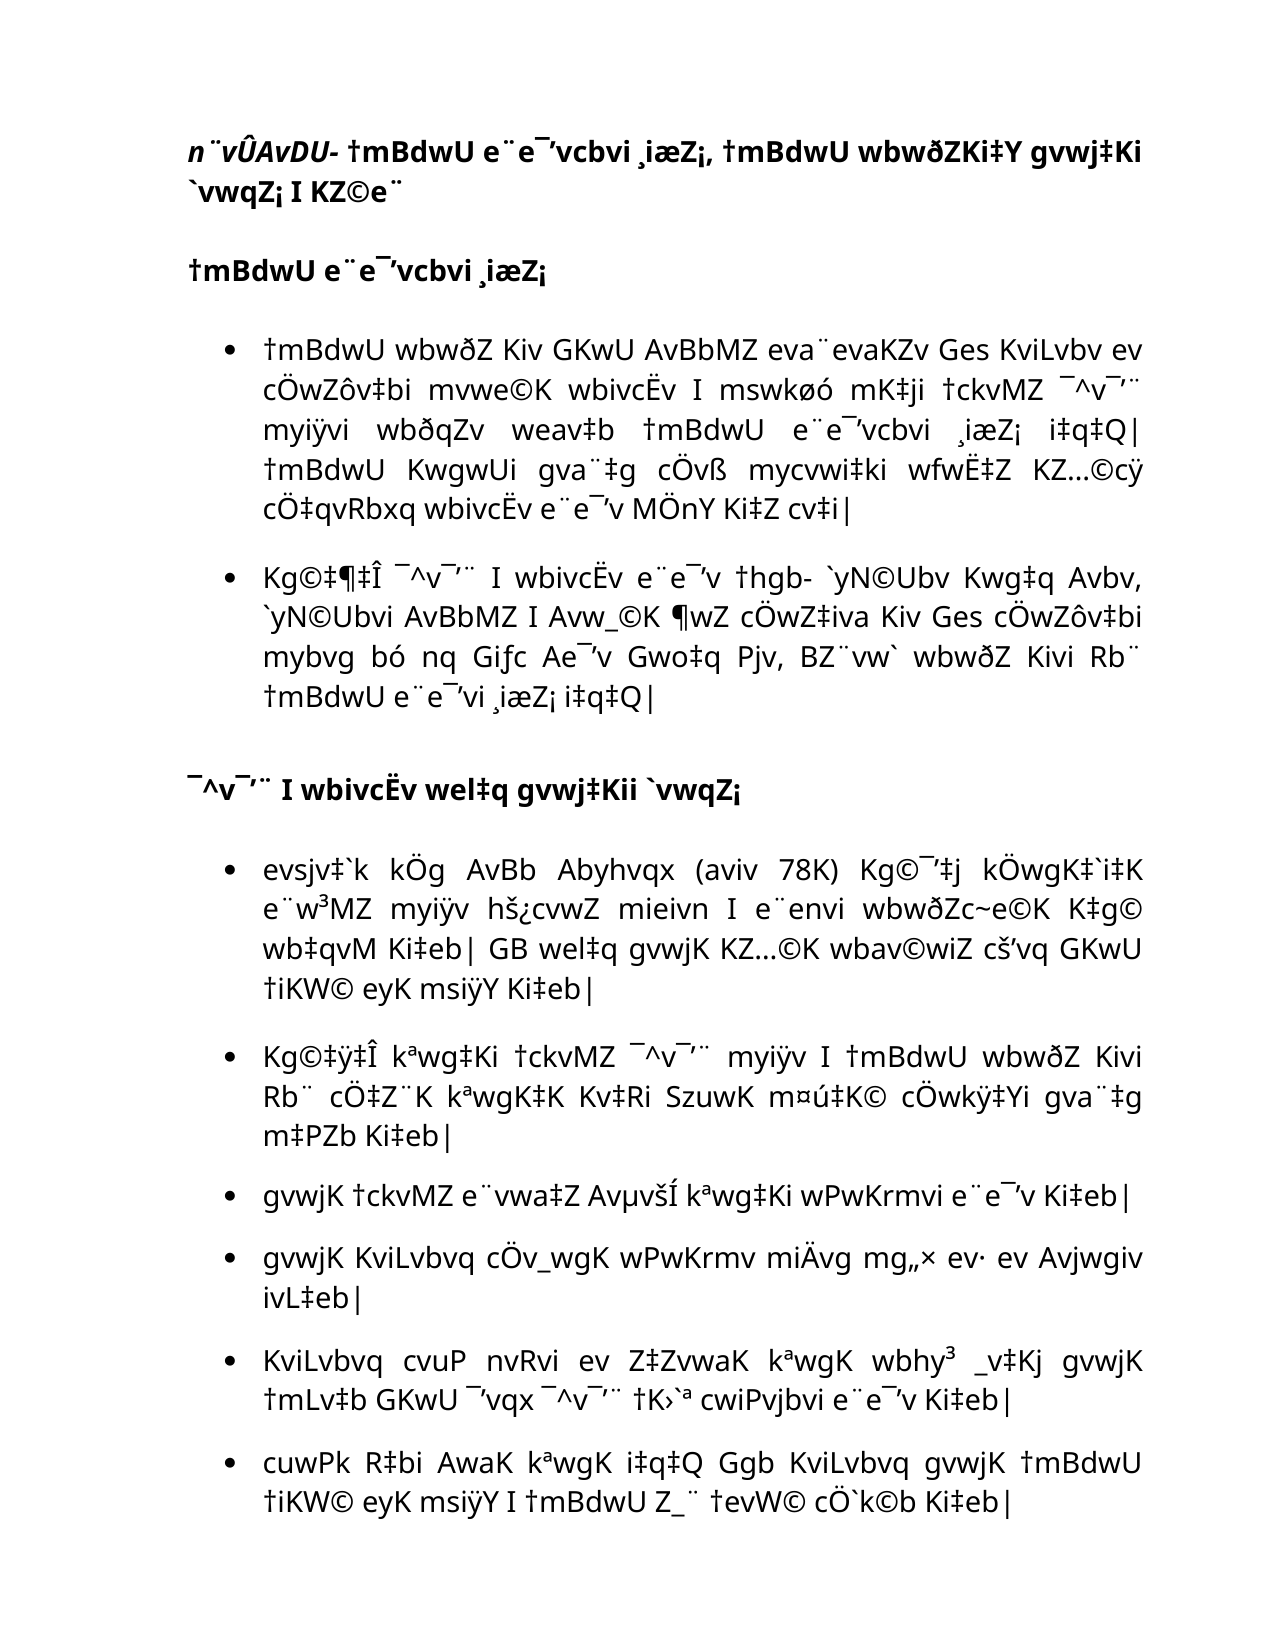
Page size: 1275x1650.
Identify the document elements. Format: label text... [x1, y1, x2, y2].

text †mBdwU e¨e¯’vcbvi ¸iæZ¡ [187, 250, 1144, 290]
list KviLvbvq cvuP nvRvi ev Z‡ZvwaK kªwgK wbhy³ _v‡Kj gvwjK †mLv‡b GKwU ¯’vqx ¯^v¯’¨ †K›`ª cwiPvjbvi e¨e¯’v Ki‡eb| [225, 1340, 1144, 1419]
list gvwjK †ckvMZ e¨vwa‡Z AvµvšÍ kªwg‡Ki wPwKrmvi e¨e¯’v Ki‡eb| [225, 1175, 1144, 1215]
text n¨vÛAvDU- †mBdwU e¨e¯’vcbvi ¸iæZ¡, †mBdwU wbwðZKi‡Y gvwj‡Ki `vwqZ¡ I KZ©e¨ [187, 131, 1144, 211]
list Kg©‡ÿ‡Î kªwg‡Ki †ckvMZ ¯^v¯’¨ myiÿv I †mBdwU wbwðZ Kivi Rb¨ cÖ‡Z¨K kªwgK‡K Kv‡Ri SzuwK m¤ú‡K© cÖwkÿ‡Yi gva¨‡g m‡PZb Ki‡eb| [225, 1036, 1144, 1155]
text ¯^v¯’¨ I wbivcËv wel‡q gvwj‡Kii `vwqZ¡ [187, 769, 1144, 809]
list Kg©‡¶‡Î ¯^v¯’¨ I wbivcËv e¨e¯’v †hgb- `yN©Ubv Kwg‡q Avbv, `yN©Ubvi AvBbMZ I Avw_©K ¶wZ cÖwZ‡iva Kiv Ges cÖwZôv‡bi mybvg bó nq Giƒc Ae¯’v Gwo‡q Pjv, BZ¨vw` wbwðZ Kivi Rb¨ †mBdwU e¨e¯’vi ¸iæZ¡ i‡q‡Q| [225, 557, 1144, 716]
list cuwPk R‡bi AwaK kªwgK i‡q‡Q Ggb KviLvbvq gvwjK †mBdwU †iKW© eyK msiÿY I †mBdwU Z_¨ †evW© cÖ`k©b Ki‡eb| [225, 1442, 1144, 1521]
list gvwjK KviLvbvq cÖv_wgK wPwKrmv miÄvg mg„× ev· ev Avjwgiv ivL‡eb| [225, 1238, 1144, 1317]
list evsjv‡`k kÖg AvBb Abyhvqx (aviv 78K) Kg©¯’‡j kÖwgK‡`i‡K e¨w³MZ myiÿv hš¿cvwZ mieivn I e¨envi wbwðZc~e©K K‡g© wb‡qvM Ki‡eb| GB wel‡q gvwjK KZ…©K wbav©wiZ cš’vq GKwU †iKW© eyK msiÿY Ki‡eb| [225, 849, 1144, 1008]
list †mBdwU wbwðZ Kiv GKwU AvBbMZ eva¨evaKZv Ges KviLvbv ev cÖwZôv‡bi mvwe©K wbivcËv I mswkøó mK‡ji †ckvMZ ¯^v¯’¨ myiÿvi wbðqZv weav‡b †mBdwU e¨e¯’vcbvi ¸iæZ¡ i‡q‡Q| †mBdwU KwgwUi gva¨‡g cÖvß mycvwi‡ki wfwË‡Z KZ…©cÿ cÖ‡qvRbxq wbivcËv e¨e¯’v MÖnY Ki‡Z cv‡i| [225, 330, 1144, 528]
